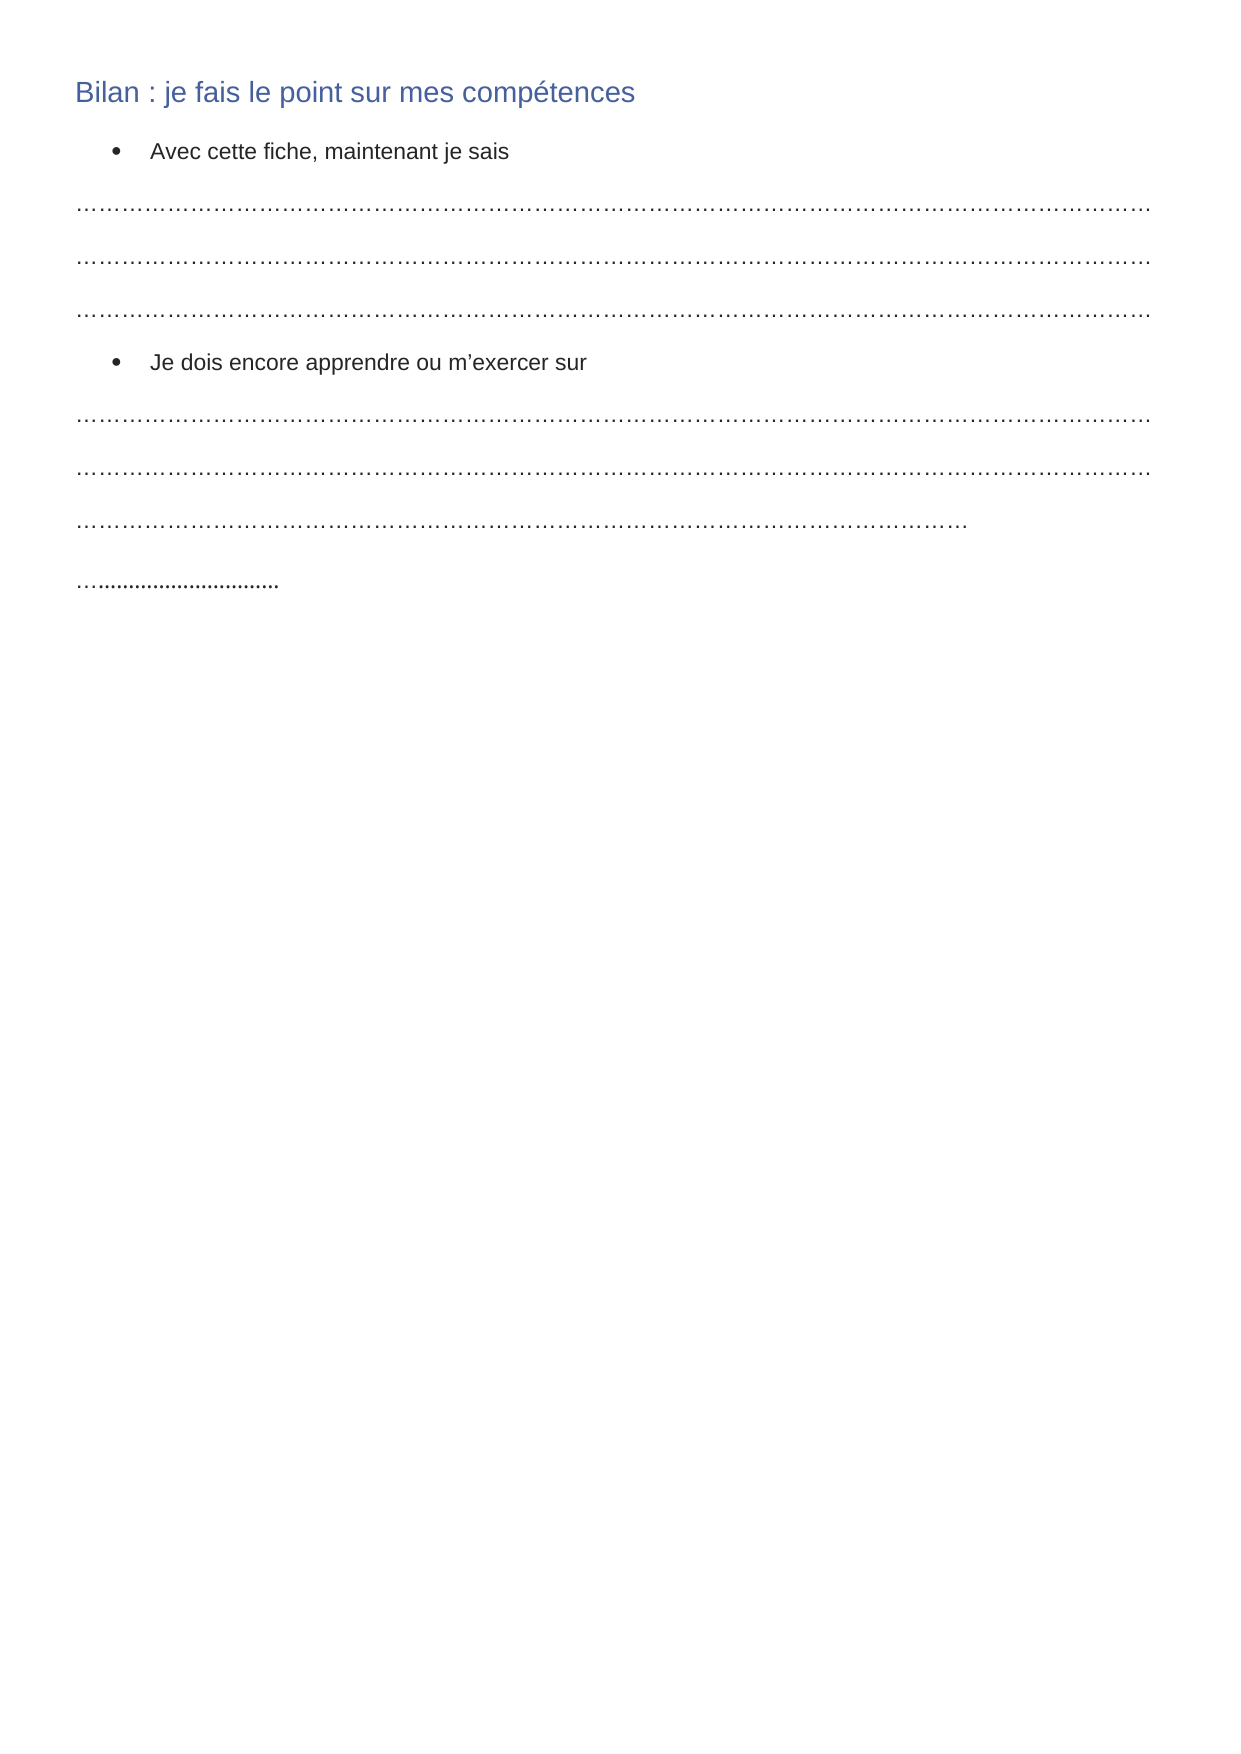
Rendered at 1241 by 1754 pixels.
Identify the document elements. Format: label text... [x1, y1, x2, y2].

list Je dois encore apprendre ou m’exercer sur [112, 348, 1165, 375]
text …………………………………………………………………………………………………………………………… [75, 401, 1165, 428]
list Avec cette fiche, maintenant je sais [112, 138, 1165, 164]
subtitle Bilan : je fais le point sur mes compétences [75, 75, 1165, 108]
text …………………………………………………………………………………………………………………………………… [75, 507, 1165, 596]
text …………………………………………………………………………………………………………………………… [75, 190, 1165, 217]
text …………………………………………………………………………………………………………………………… [75, 243, 1165, 269]
text …………………………………………………………………………………………………………………………… [75, 296, 1165, 322]
text …………………………………………………………………………………………………………………………… [75, 454, 1165, 480]
